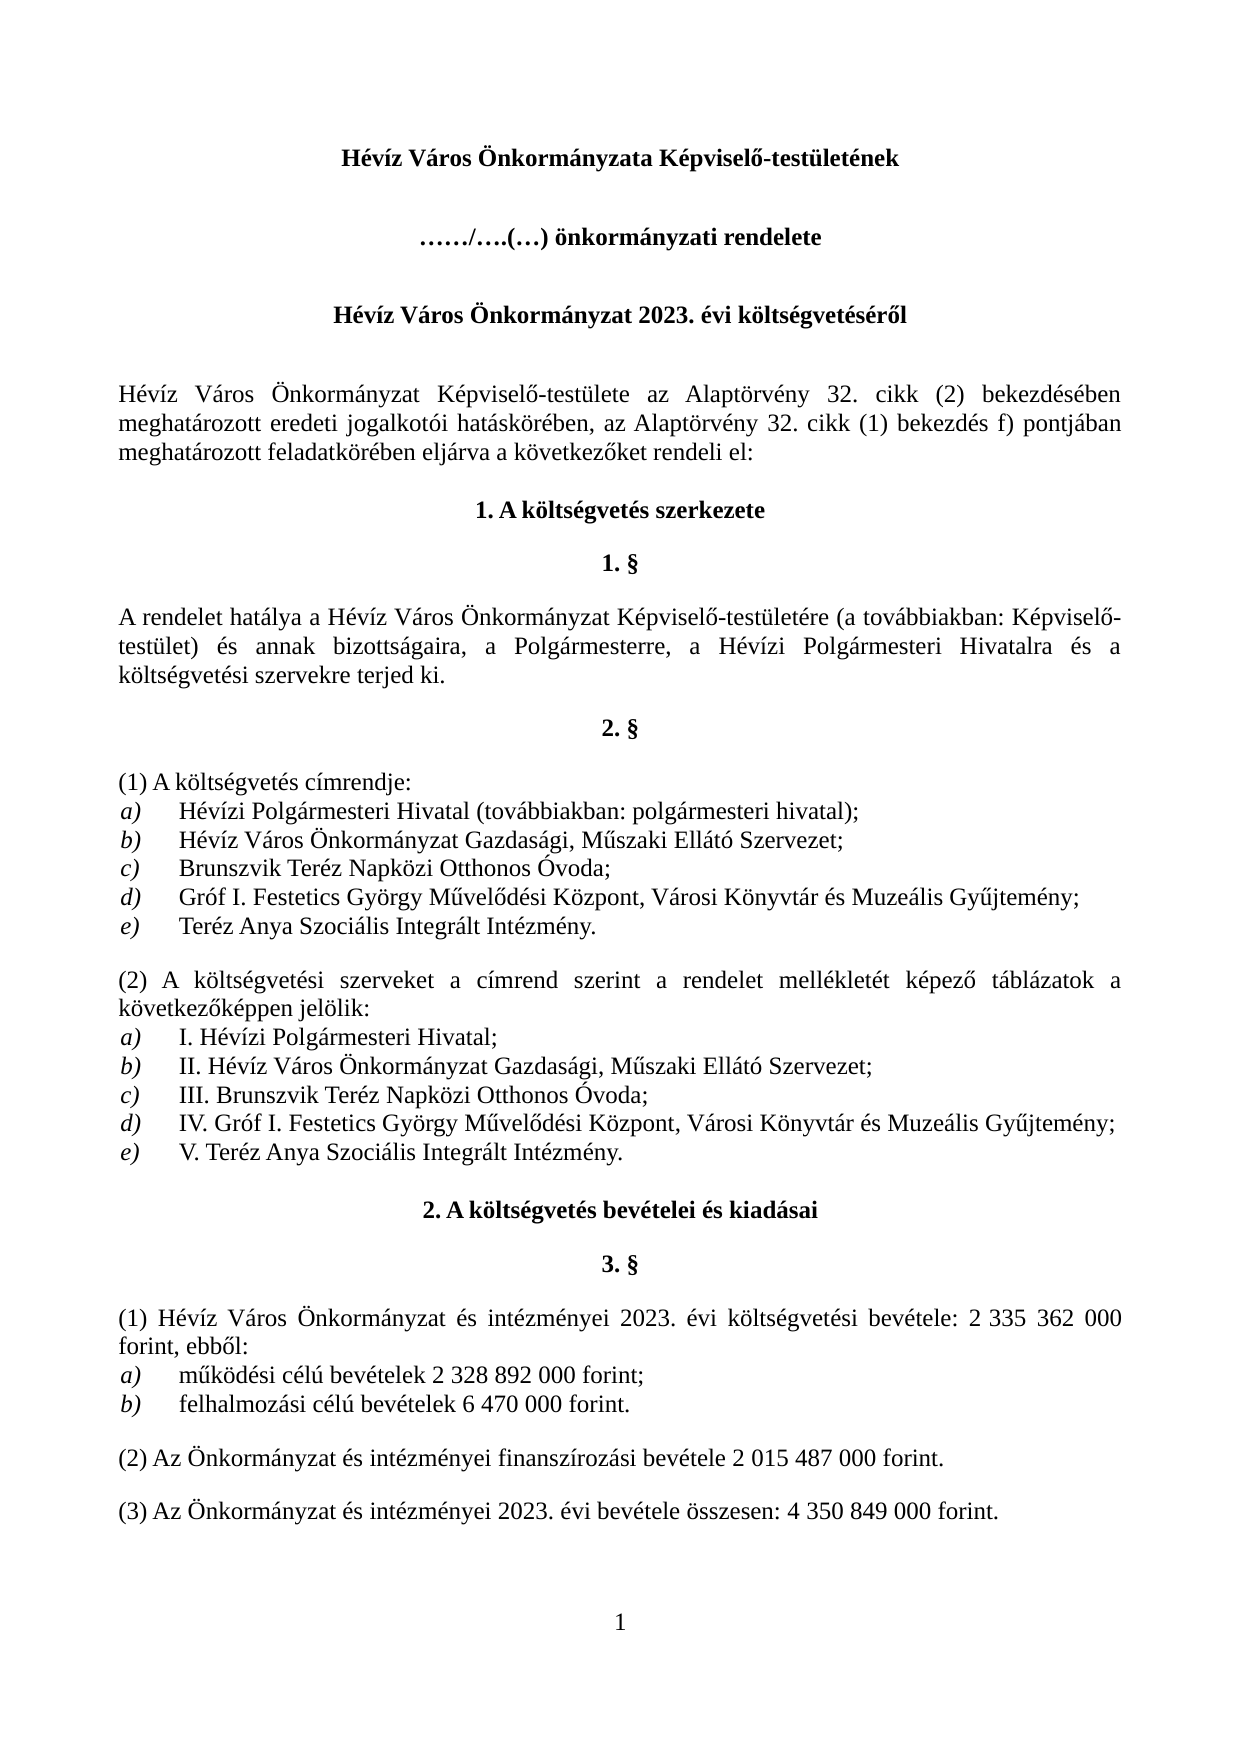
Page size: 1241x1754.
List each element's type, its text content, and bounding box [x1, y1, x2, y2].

text Hévíz Város Önkormányzata Képviselő-testületének [118, 143, 1122, 172]
text (1) Hévíz Város Önkormányzat és intézményei 2023. évi költségvetési bevétele: 2 335 362 000 forint, ebből: [118, 1303, 1122, 1360]
text 1. § [118, 548, 1122, 577]
text Hévíz Város Önkormányzat 2023. évi költségvetéséről [118, 301, 1122, 329]
text 1. A költségvetés szerkezete [118, 495, 1122, 523]
text 3. § [118, 1249, 1122, 1278]
text Hévíz Város Önkormányzat Képviselő-testülete az Alaptörvény 32. cikk (2) bekezdésében meghatározott eredeti jogalkotói hatáskörében, az Alaptörvény 32. cikk (1) bekezdés f) pontjában meghatározott feladatkörében eljárva a következőket rendeli el: [118, 379, 1122, 466]
text e) V. Teréz Anya Szociális Integrált Intézmény. [120, 1137, 1122, 1166]
text 2. § [118, 713, 1122, 742]
text (2) Az Önkormányzat és intézményei finanszírozási bevétele 2 015 487 000 forint. [118, 1443, 1122, 1471]
text d) Gróf I. Festetics György Művelődési Központ, Városi Könyvtár és Muzeális Gyűjtemény; [120, 882, 1122, 911]
text a) Hévízi Polgármesteri Hivatal (továbbiakban: polgármesteri hivatal); [120, 796, 1122, 825]
text A rendelet hatálya a Hévíz Város Önkormányzat Képviselő-testületére (a továbbiakban: Képviselő-testület) és annak bizottságaira, a Polgármesterre, a Hévízi Polgármesteri Hivatalra és a költségvetési szervekre terjed ki. [118, 602, 1122, 688]
text a) működési célú bevételek 2 328 892 000 forint; [120, 1360, 1122, 1389]
text e) Teréz Anya Szociális Integrált Intézmény. [120, 911, 1122, 940]
text c) III. Brunszvik Teréz Napközi Otthonos Óvoda; [120, 1080, 1122, 1108]
text 2. A költségvetés bevételei és kiadásai [118, 1195, 1122, 1224]
text b) felhalmozási célú bevételek 6 470 000 forint. [120, 1389, 1122, 1418]
text b) Hévíz Város Önkormányzat Gazdasági, Műszaki Ellátó Szervezet; [120, 825, 1122, 853]
text c) Brunszvik Teréz Napközi Otthonos Óvoda; [120, 853, 1122, 882]
text ……/….(…) önkormányzati rendelete [118, 222, 1122, 251]
text (1) A költségvetés címrendje: [118, 767, 1122, 796]
text (2) A költségvetési szerveket a címrend szerint a rendelet mellékletét képező táblázatok a következőképpen jelölik: [118, 965, 1122, 1022]
text a) I. Hévízi Polgármesteri Hivatal; [120, 1022, 1122, 1051]
text (3) Az Önkormányzat és intézményei 2023. évi bevétele összesen: 4 350 849 000 forint. [118, 1496, 1122, 1525]
text b) II. Hévíz Város Önkormányzat Gazdasági, Műszaki Ellátó Szervezet; [120, 1051, 1122, 1080]
text d) IV. Gróf I. Festetics György Művelődési Központ, Városi Könyvtár és Muzeális Gyűjtemény; [120, 1108, 1122, 1137]
